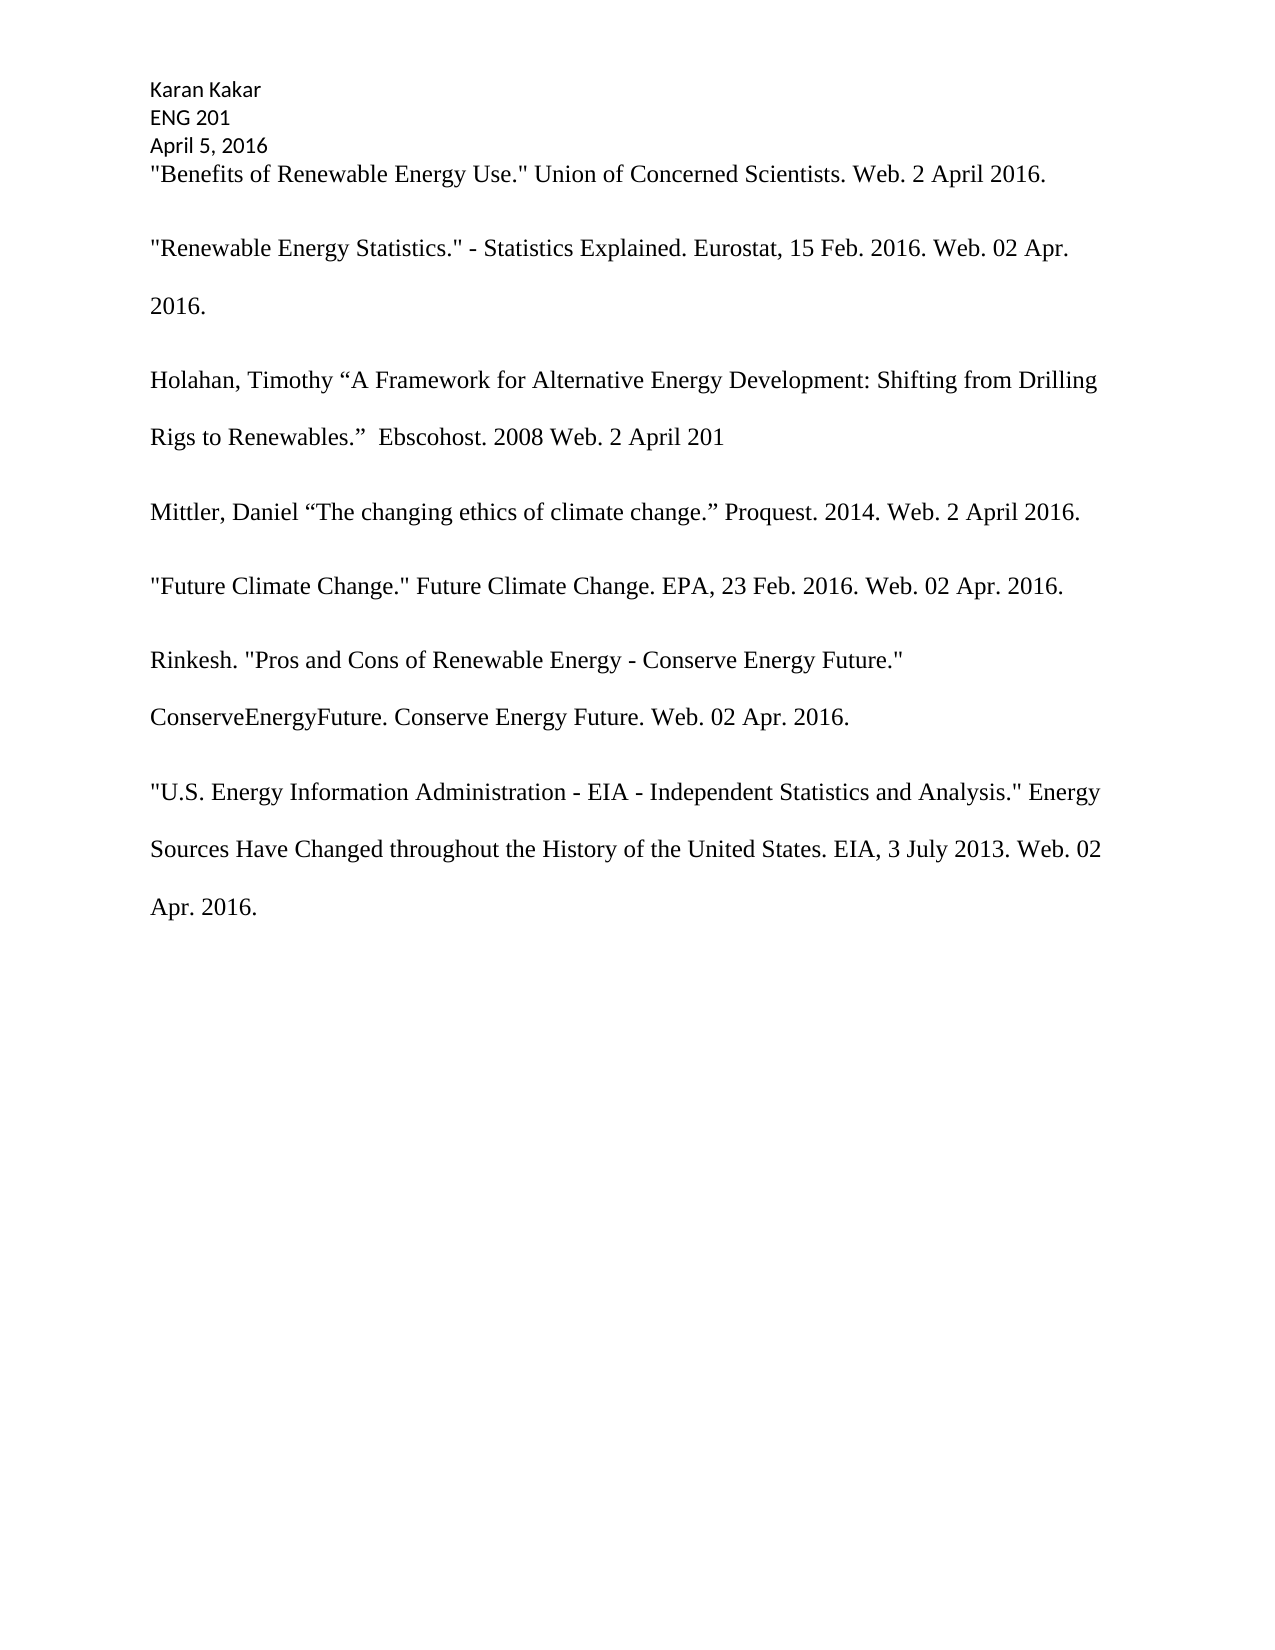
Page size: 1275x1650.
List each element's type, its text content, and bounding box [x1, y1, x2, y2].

text "Benefits of Renewable Energy Use." Union of Concerned Scientists. Web. 2 April 2016. [150, 159, 1125, 188]
text Holahan, Timothy “A Framework for Alternative Energy Development: Shifting from Drilling Rigs to Renewables.” Ebscohost. 2008 Web. 2 April 201 [150, 365, 1125, 451]
text Rinkesh. "Pros and Cons of Renewable Energy - Conserve Energy Future." ConserveEnergyFuture. Conserve Energy Future. Web. 02 Apr. 2016. [150, 645, 1125, 731]
text "U.S. Energy Information Administration - EIA - Independent Statistics and Analysis." Energy Sources Have Changed throughout the History of the United States. EIA, 3 July 2013. Web. 02 Apr. 2016. [150, 777, 1125, 920]
text Mittler, Daniel “The changing ethics of climate change.” Proquest. 2014. Web. 2 April 2016. [150, 497, 1125, 525]
text "Renewable Energy Statistics." - Statistics Explained. Eurostat, 15 Feb. 2016. Web. 02 Apr. 2016. [150, 233, 1125, 319]
text "Future Climate Change." Future Climate Change. EPA, 23 Feb. 2016. Web. 02 Apr. 2016. [150, 571, 1125, 599]
